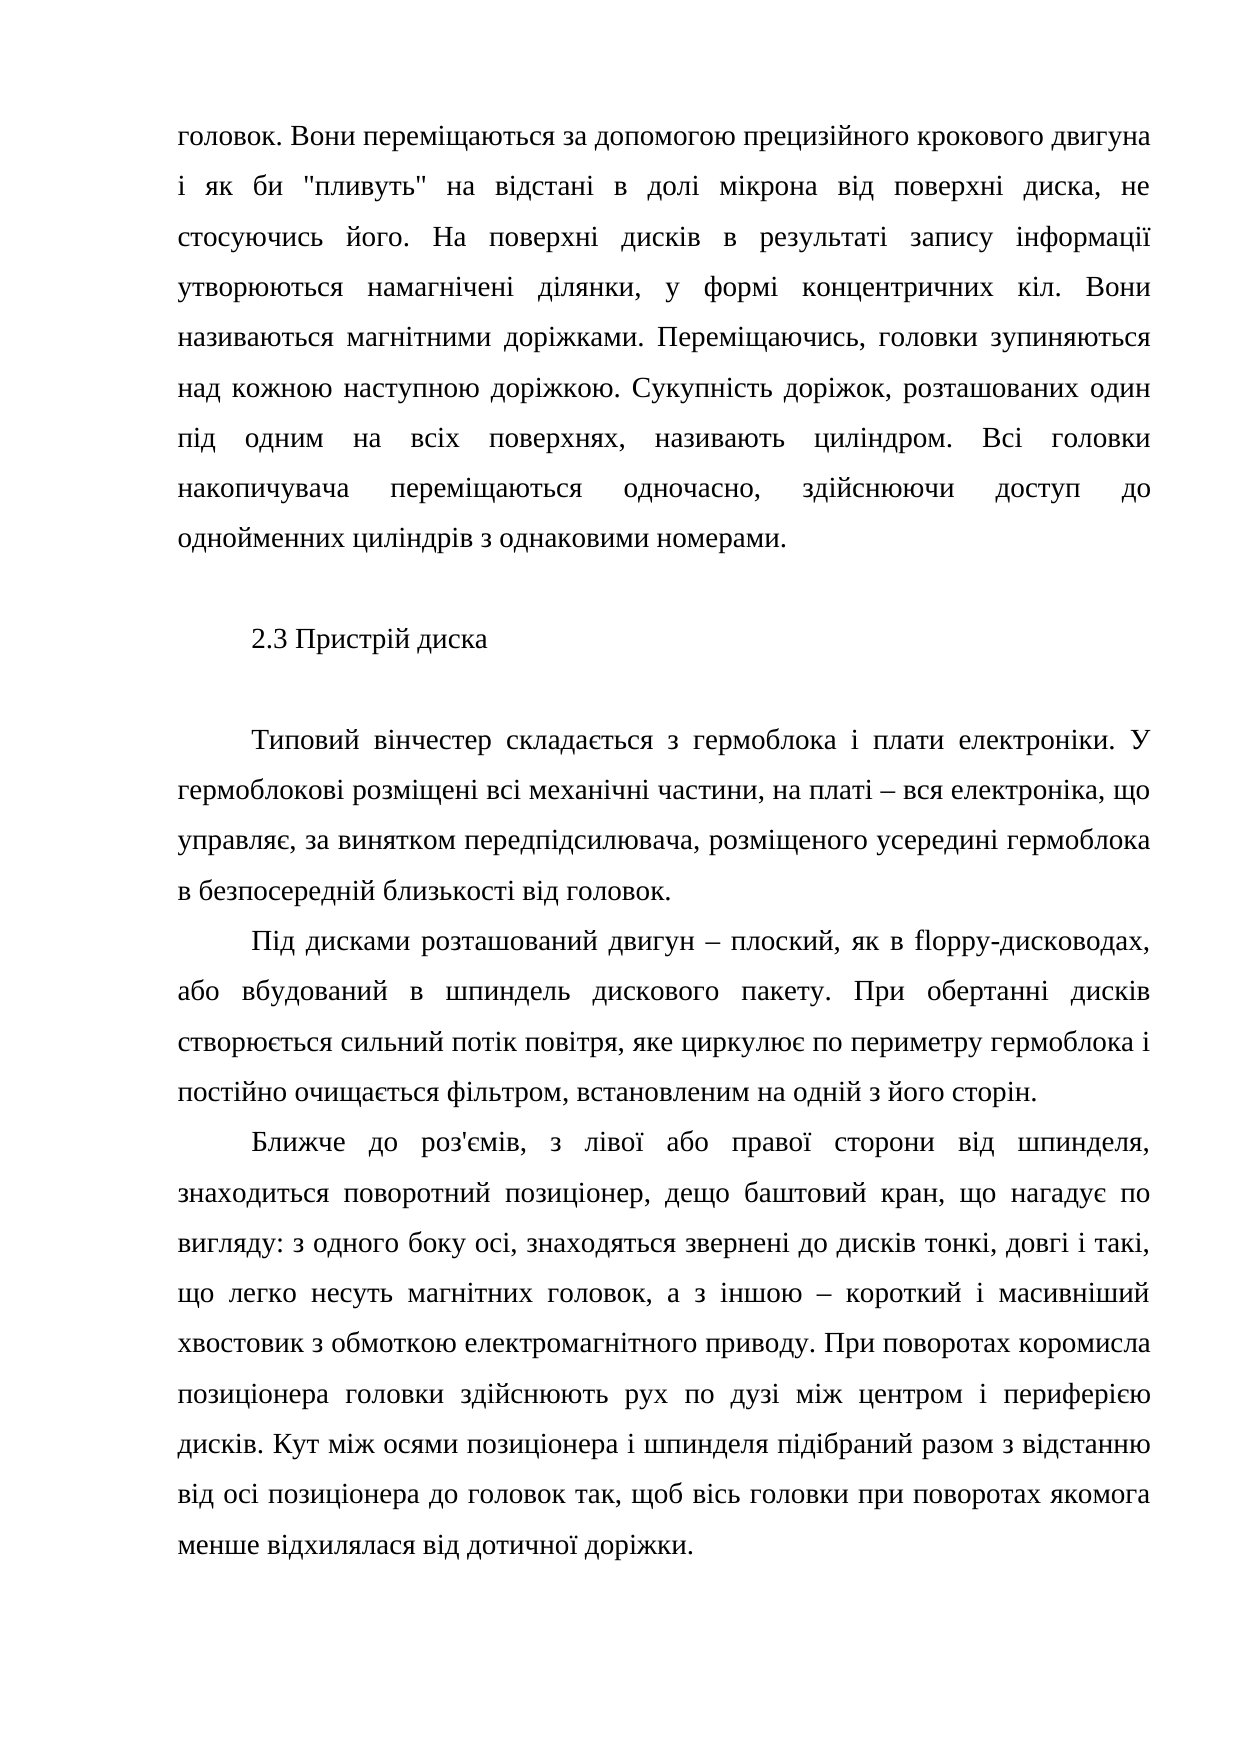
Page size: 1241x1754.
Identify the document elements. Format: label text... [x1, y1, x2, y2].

text Типовий вінчестер складається з гермоблока і плати електроніки. У гермоблокові розміщені всі механічні частини, на платі – вся електроніка, що управляє, за винятком передпідсилювача, розміщеного усередині гермоблока в безпосередній близькості від головок. [177, 722, 1152, 906]
text Під дисками розташований двигун – плоский, як в floppy-дисководах, або вбудований в шпиндель дискового пакету. При обертанні дисків створюється сильний потік повітря, яке циркулює по периметру гермоблока і постійно очищається фільтром, встановленим на одній з його сторін. [177, 923, 1152, 1108]
text 2.3 Пристрій диска [177, 621, 1152, 655]
text Ближче до роз'ємів, з лівої або правої сторони від шпинделя, знаходиться поворотний позиціонер, дещо баштовий кран, що нагадує по вигляду: з одного боку осі, знаходяться звернені до дисків тонкі, довгі і такі, що легко несуть магнітних головок, а з іншою – короткий і масивніший хвостовик з обмоткою електромагнітного приводу. При поворотах коромисла позиціонера головки здійснюють рух по дузі між центром і периферією дисків. Кут між осями позиціонера і шпинделя підібраний разом з відстанню від осі позиціонера до головок так, щоб вісь головки при поворотах якомога менше відхилялася від дотичної доріжки. [177, 1124, 1152, 1560]
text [177, 118, 1152, 554]
